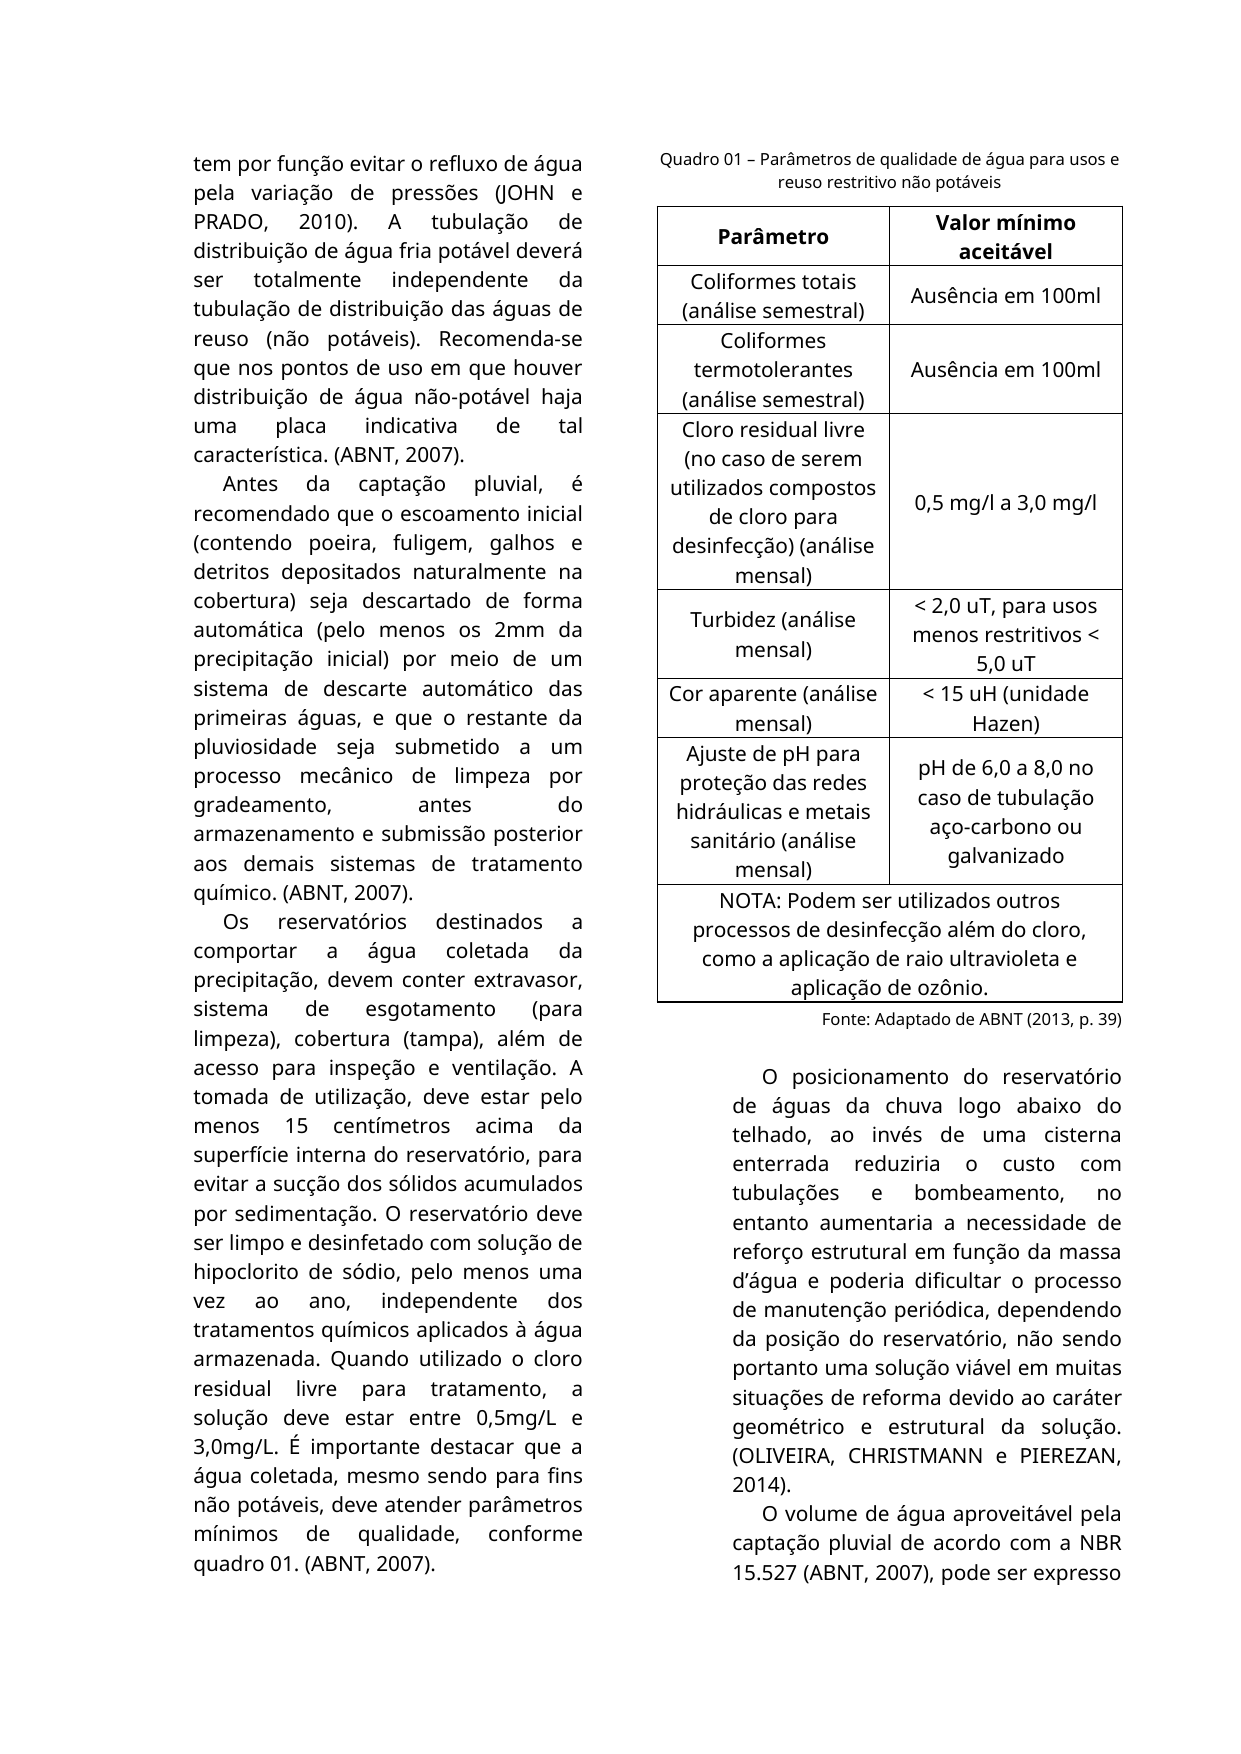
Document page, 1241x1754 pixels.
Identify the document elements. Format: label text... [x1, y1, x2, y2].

table_header Valor mínimo aceitável [890, 207, 1122, 265]
table_header Parâmetro [658, 207, 889, 265]
text Antes da captação pluvial, é recomendado que o escoamento inicial (contendo poeira, fuligem, galhos e detritos depositados naturalmente na cobertura) seja descartado de forma automática (pelo menos os 2mm da precipitação inicial) por meio de um sistema de descarte automático das primeiras águas, e que o restante da pluviosidade seja submetido a um processo mecânico de limpeza por gradeamento, antes do armazenamento e submissão posterior aos demais sistemas de tratamento químico. (ABNT, 2007). [193, 468, 583, 906]
text Quadro 01 – Parâmetros de qualidade de água para usos e reuso restritivo não potáveis [657, 148, 1122, 193]
table_cell < 15 uH (unidade Hazen) [890, 679, 1122, 737]
table_cell Coliformes termotolerantes (análise semestral) [658, 325, 889, 413]
table_cell 0,5 mg/l a 3,0 mg/l [890, 414, 1122, 589]
table_cell < 2,0 uT, para usos menos restritivos < 5,0 uT [890, 590, 1122, 677]
table_cell Coliformes totais (análise semestral) [658, 266, 889, 324]
table_cell Cor aparente (análise mensal) [658, 679, 889, 737]
table_cell Cloro residual livre (no caso de serem utilizados compostos de cloro para desinfecção) (análise mensal) [658, 414, 889, 589]
table_cell Turbidez (análise mensal) [658, 590, 889, 677]
text Os reservatórios destinados a comportar a água coletada da precipitação, devem conter extravasor, sistema de esgotamento (para limpeza), cobertura (tampa), além de acesso para inspeção e ventilação. A tomada de utilização, deve estar pelo menos 15 centímetros acima da superfície interna do reservatório, para evitar a sucção dos sólidos acumulados por sedimentação. O reservatório deve ser limpo e desinfetado com solução de hipoclorito de sódio, pelo menos uma vez ao ano, independente dos tratamentos químicos aplicados à água armazenada. Quando utilizado o cloro residual livre para tratamento, a solução deve estar entre 0,5mg/L e 3,0mg/L. É importante destacar que a água coletada, mesmo sendo para fins não potáveis, deve atender parâmetros mínimos de qualidade, conforme quadro 01. (ABNT, 2007). [193, 906, 583, 1577]
table_cell NOTA: Podem ser utilizados outros processos de desinfecção além do cloro, como a aplicação de raio ultravioleta e aplicação de ozônio. [658, 885, 1122, 1001]
text O posicionamento do reservatório de águas da chuva logo abaixo do telhado, ao invés de uma cisterna enterrada reduziria o custo com tubulações e bombeamento, no entanto aumentaria a necessidade de reforço estrutural em função da massa d’água e poderia dificultar o processo de manutenção periódica, dependendo da posição do reservatório, não sendo portanto uma solução viável em muitas situações de reforma devido ao caráter geométrico e estrutural da solução. (OLIVEIRA, CHRISTMANN e PIEREZAN, 2014). [732, 1061, 1122, 1498]
text Fonte: Adaptado de ABNT (2013, p. 39) [657, 1003, 1122, 1032]
table_cell pH de 6,0 a 8,0 no caso de tubulação aço-carbono ou galvanizado [890, 738, 1122, 884]
table_cell Ausência em 100ml [890, 325, 1122, 413]
table_cell Ausência em 100ml [890, 266, 1122, 324]
table_cell Ajuste de pH para proteção das redes hidráulicas e metais sanitário (análise mensal) [658, 738, 889, 884]
